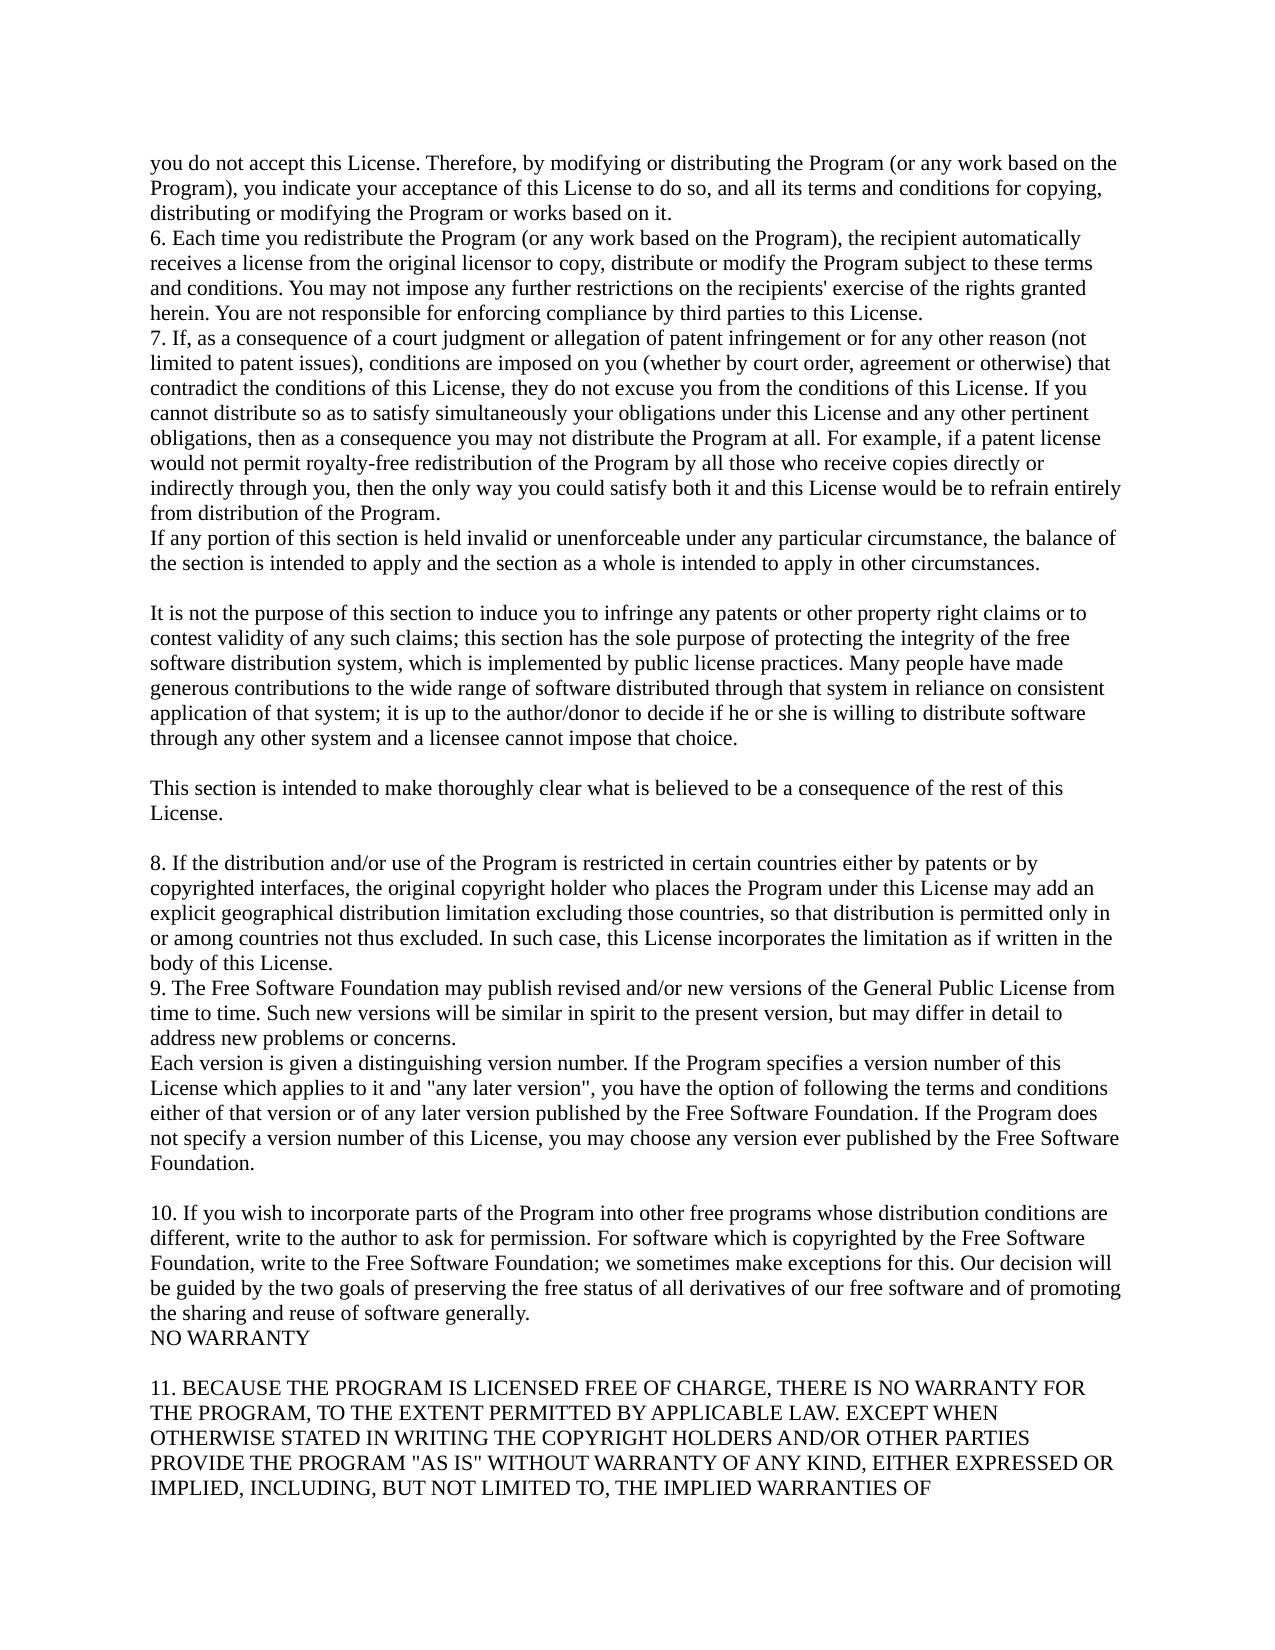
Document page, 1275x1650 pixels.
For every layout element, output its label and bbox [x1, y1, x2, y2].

text [150, 150, 1125, 1500]
